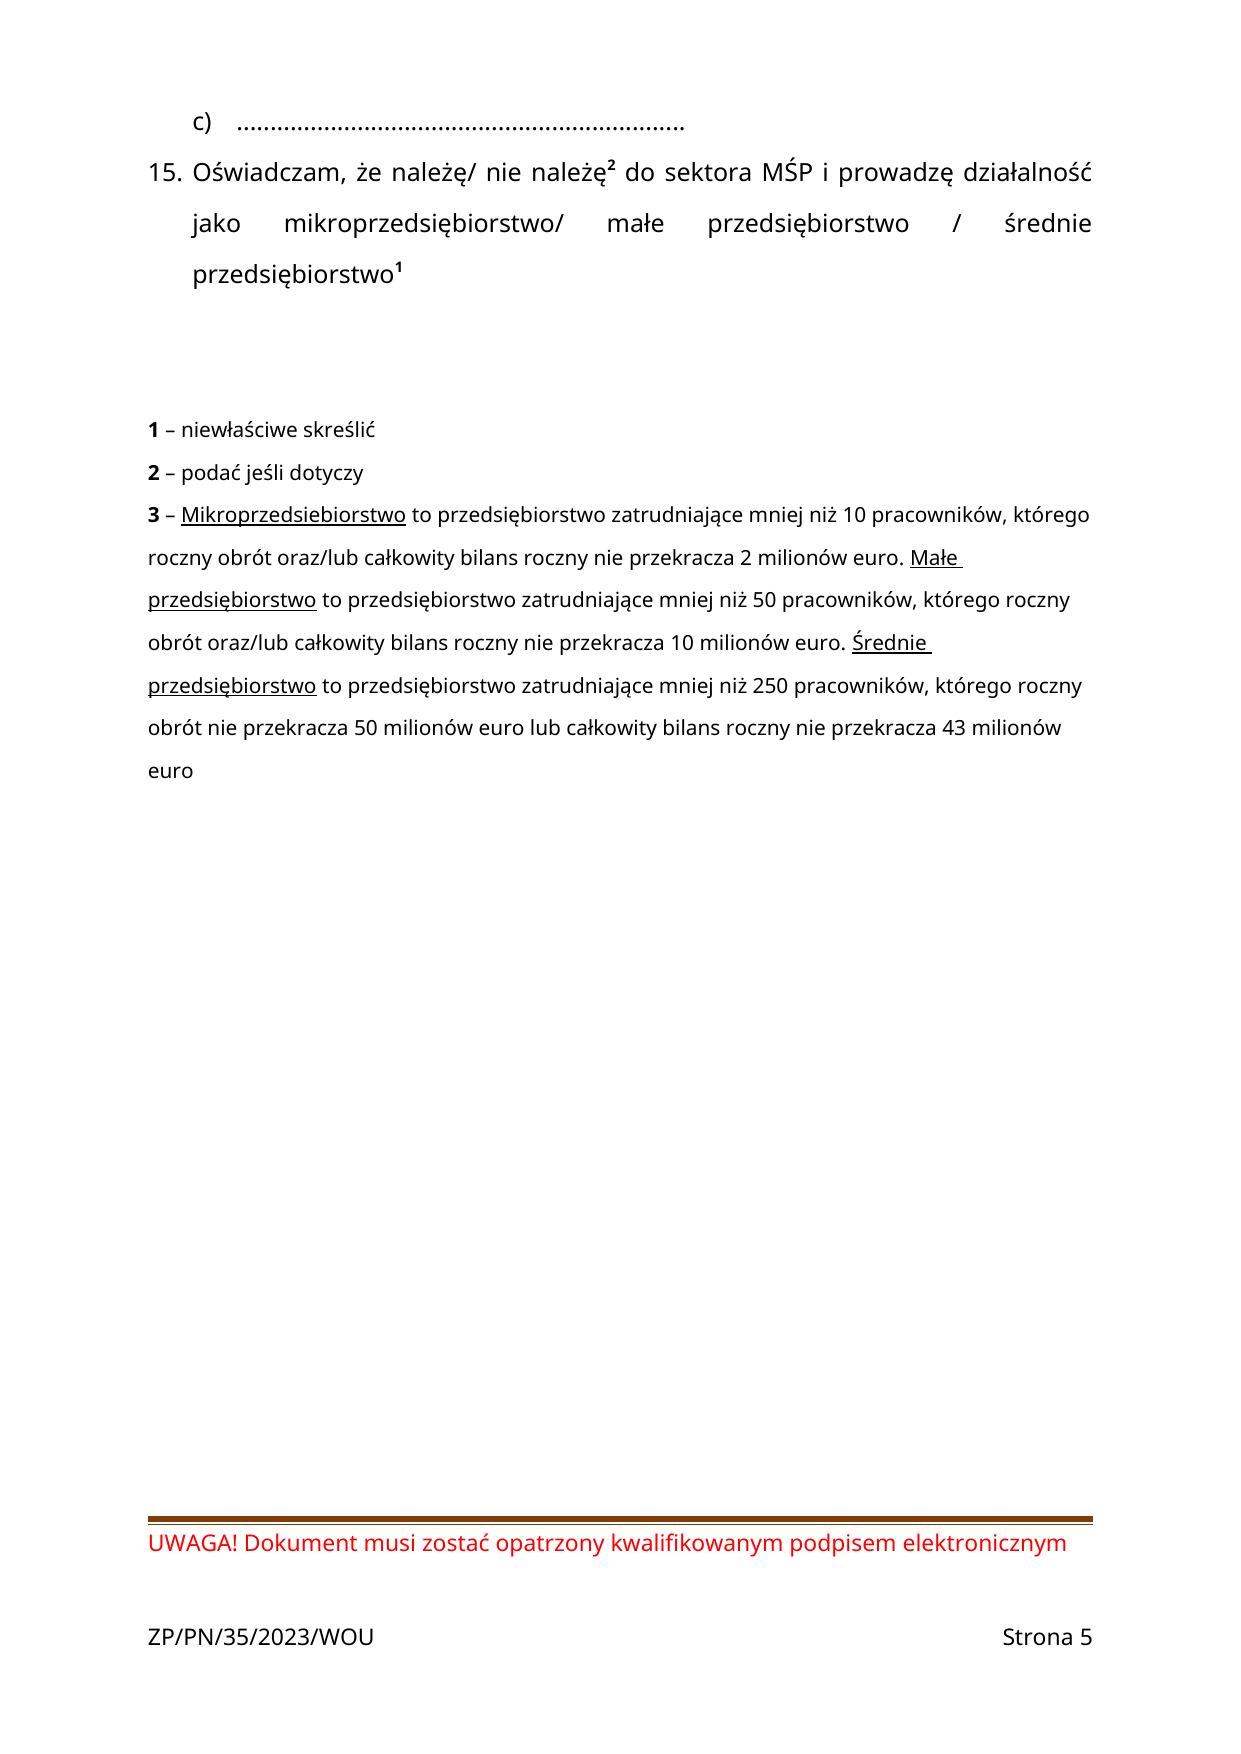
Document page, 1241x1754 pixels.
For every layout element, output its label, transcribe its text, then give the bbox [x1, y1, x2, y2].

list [192, 103, 1093, 137]
text 3 – Mikroprzedsiebiorstwo to przedsiębiorstwo zatrudniające mniej niż 10 pracowników, którego roczny obrót oraz/lub całkowity bilans roczny nie przekracza 2 milionów euro. Małe przedsiębiorstwo to przedsiębiorstwo zatrudniające mniej niż 50 pracowników, którego roczny obrót oraz/lub całkowity bilans roczny nie przekracza 10 milionów euro. Średnie przedsiębiorstwo to przedsiębiorstwo zatrudniające mniej niż 250 pracowników, którego roczny obrót nie przekracza 50 milionów euro lub całkowity bilans roczny nie przekracza 43 milionów euro [148, 500, 1093, 784]
list Oświadczam, że należę/ nie należę2 do sektora MŚP i prowadzę działalność jako mikroprzedsiębiorstwo/ małe przedsiębiorstwo / średnie przedsiębiorstwo1 [148, 154, 1093, 291]
text 2 – podać jeśli dotyczy [148, 458, 1093, 486]
text 1 – niewłaściwe skreślić [148, 415, 1093, 443]
